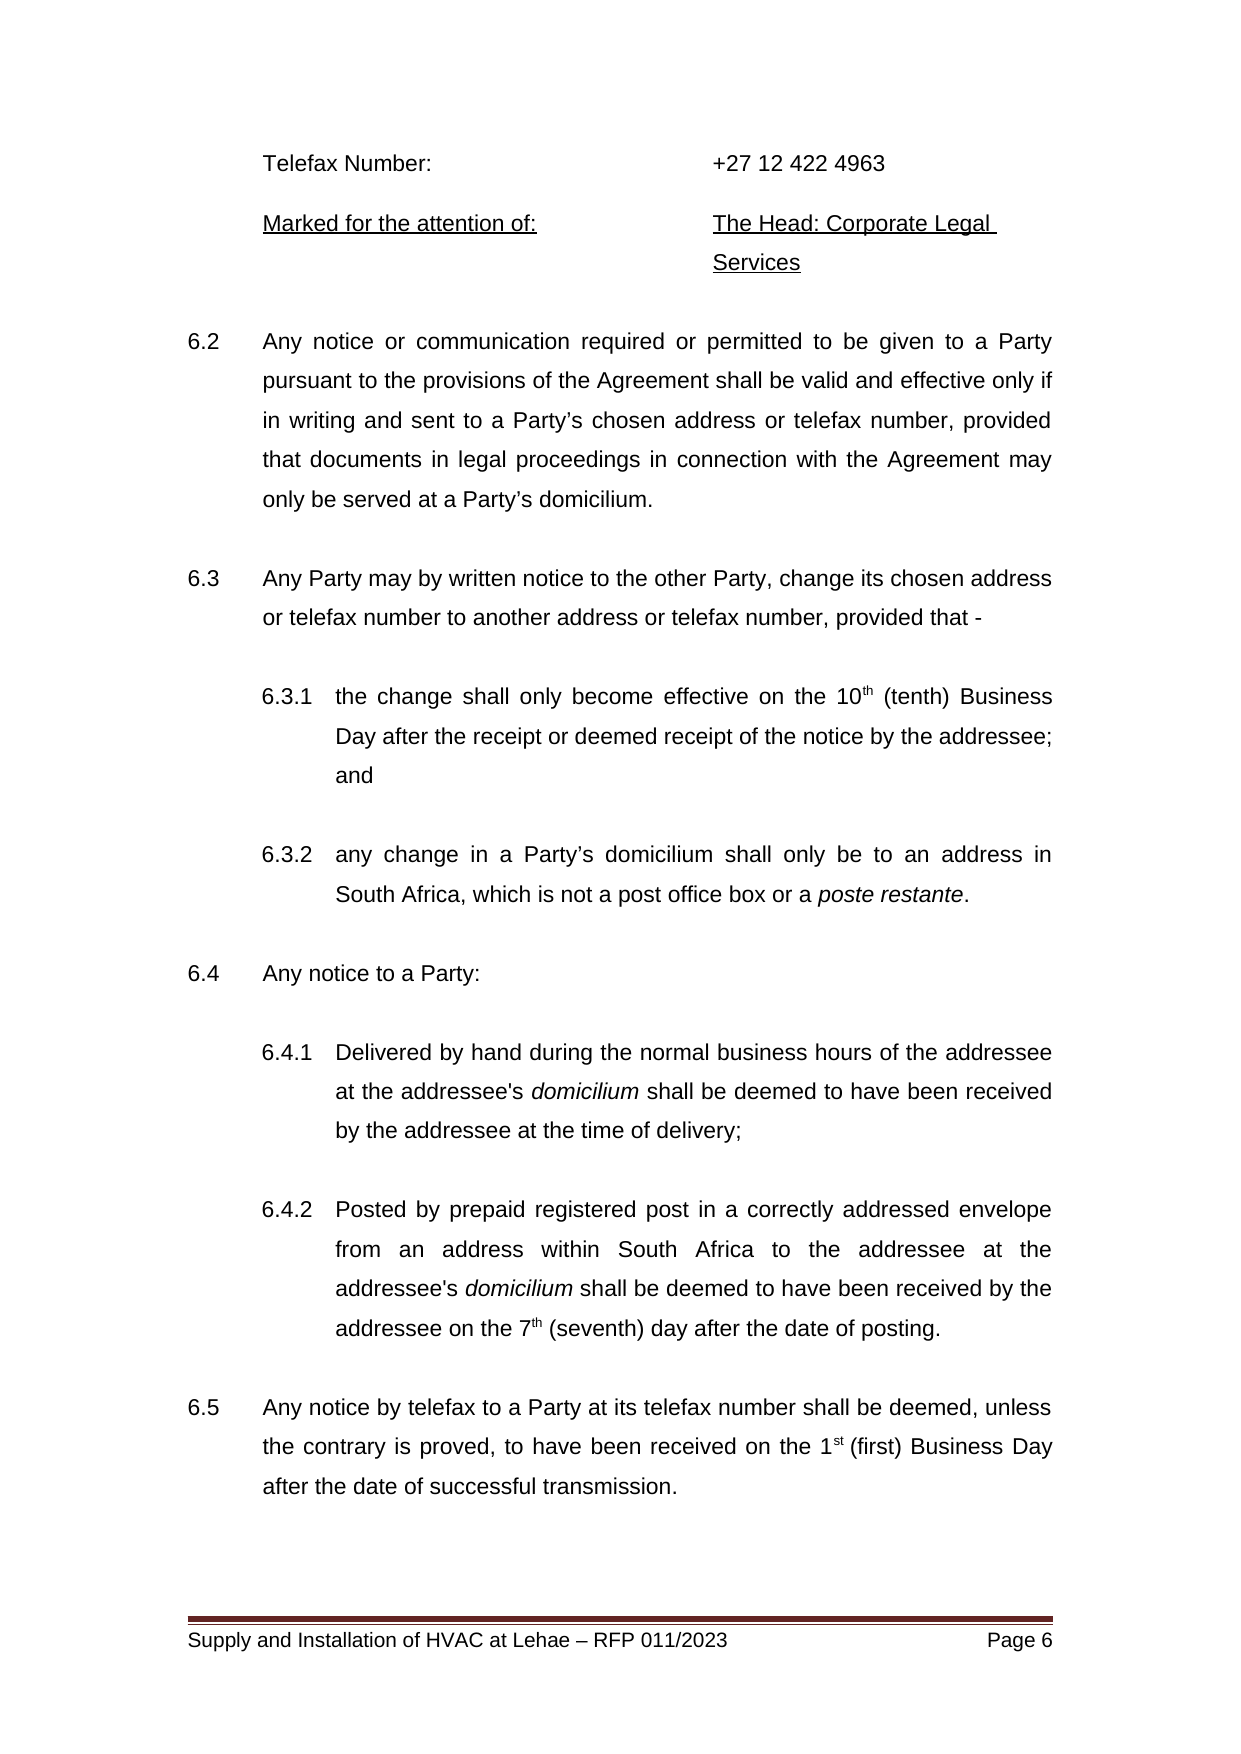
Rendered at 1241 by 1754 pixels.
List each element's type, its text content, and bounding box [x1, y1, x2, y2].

list Any notice or communication required or permitted to be given to a Party pursuant to the provisions of the Agreement shall be valid and effective only if in writing and sent to a Party’s chosen address or telefax number, provided that documents in legal proceedings in connection with the Agreement may only be served at a Party’s domicilium. [187, 328, 1053, 512]
list Any notice by telefax to a Party at its telefax number shall be deemed, unless the contrary is proved, to have been received on the 1st (first) Business Day after the date of successful transmission. [187, 1394, 1053, 1499]
list Any Party may by written notice to the other Party, change its chosen address or telefax number to another address or telefax number, provided that - [187, 565, 1053, 631]
text Telefax Number: +27 12 422 4963 [187, 150, 1053, 176]
list Any notice to a Party: [187, 959, 1053, 986]
list any change in a Party’s domicilium shall only be to an address in South Africa, which is not a post office box or a poste restante. [261, 841, 1053, 907]
list Delivered by hand during the normal business hours of the addressee at the addressee's domicilium shall be deemed to have been received by the addressee at the time of delivery; [261, 1038, 1053, 1144]
list Posted by prepaid registered post in a correctly addressed envelope from an address within South Africa to the addressee at the addressee's domicilium shall be deemed to have been received by the addressee on the 7th (seventh) day after the date of posting. [261, 1196, 1053, 1341]
text Marked for the attention of: The Head: Corporate Legal Services [262, 209, 1053, 275]
list the change shall only become effective on the 10th (tenth) Business Day after the receipt or deemed receipt of the notice by the addressee; and [261, 683, 1053, 788]
